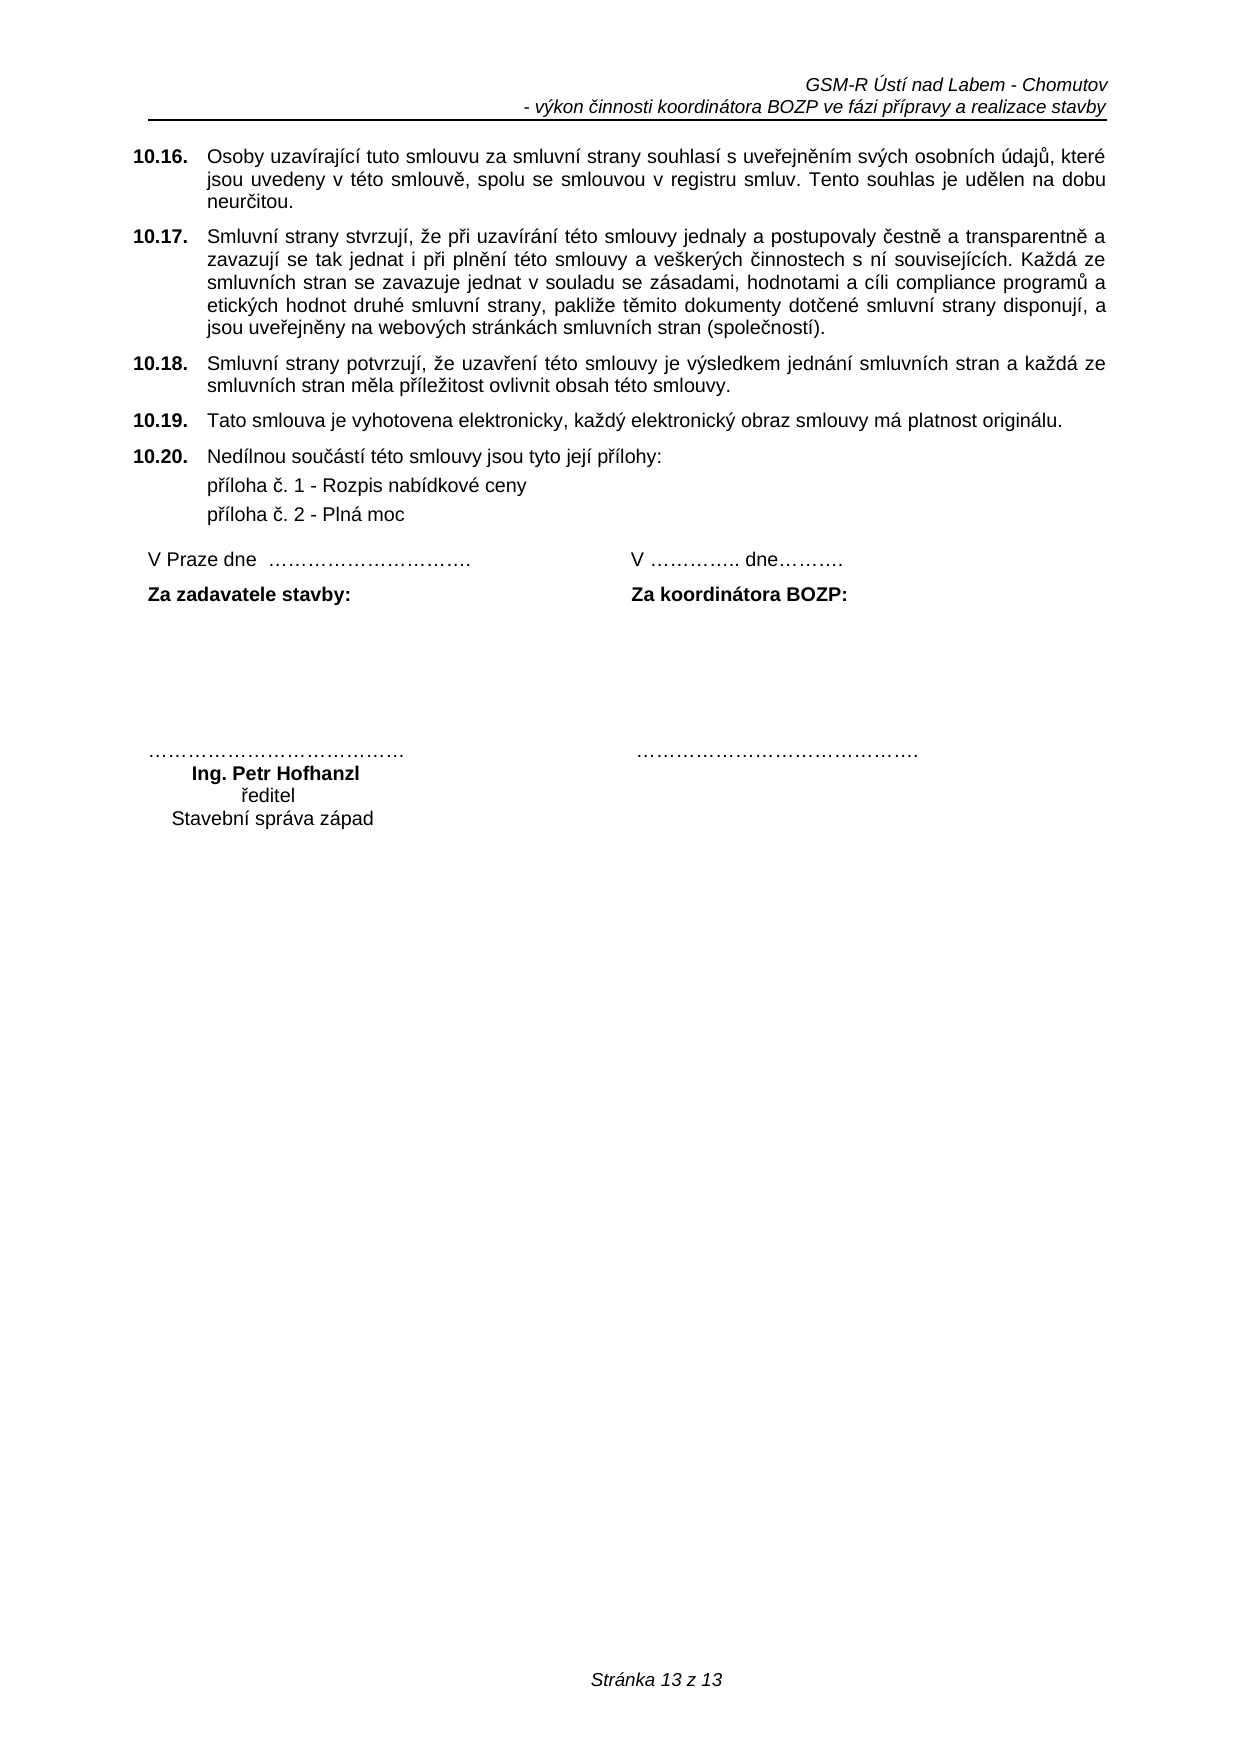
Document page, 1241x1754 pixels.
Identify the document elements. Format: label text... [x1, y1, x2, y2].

text 10.16. Osoby uzavírající tuto smlouvu za smluvní strany souhlasí s uveřejněním svých osobních údajů, které jsou uvedeny v této smlouvě, spolu se smlouvou v registru smluv. Tento souhlas je udělen na dobu neurčitou. [133, 145, 1107, 213]
text ………………………………… ……………………………………. [148, 739, 1167, 761]
text 10.18. Smluvní strany potvrzují, že uzavření této smlouvy je výsledkem jednání smluvních stran a každá ze smluvních stran měla příležitost ovlivnit obsah této smlouvy. [133, 351, 1107, 397]
text Ing. Petr Hofhanzl [148, 761, 1167, 784]
text 10.20. Nedílnou součástí této smlouvy jsou tyto její přílohy: [133, 444, 1107, 467]
text 10.19. Tato smlouva je vyhotovena elektronicky, každý elektronický obraz smlouvy má platnost originálu. [133, 409, 1107, 432]
text Za zadavatele stavby: Za koordinátora BOZP: [148, 583, 1167, 606]
text Stavební správa západ [133, 807, 1107, 829]
text 10.17. Smluvní strany stvrzují, že při uzavírání této smlouvy jednaly a postupovaly čestně a transparentně a zavazují se tak jednat i při plnění této smlouvy a veškerých činnostech s ní souvisejících. Každá ze smluvních stran se zavazuje jednat v souladu se zásadami, hodnotami a cíli compliance programů a etických hodnot druhé smluvní strany, pakliže těmito dokumenty dotčené smluvní strany disponují, a jsou uveřejněny na webových stránkách smluvních stran (společností). [133, 225, 1107, 339]
text V Praze dne …………………………. V ………….. dne………. [148, 548, 1167, 571]
text ředitel [148, 784, 1167, 807]
text příloha č. 1 - Rozpis nabídkové ceny [207, 473, 1107, 496]
text příloha č. 2 - Plná moc [207, 502, 1107, 525]
